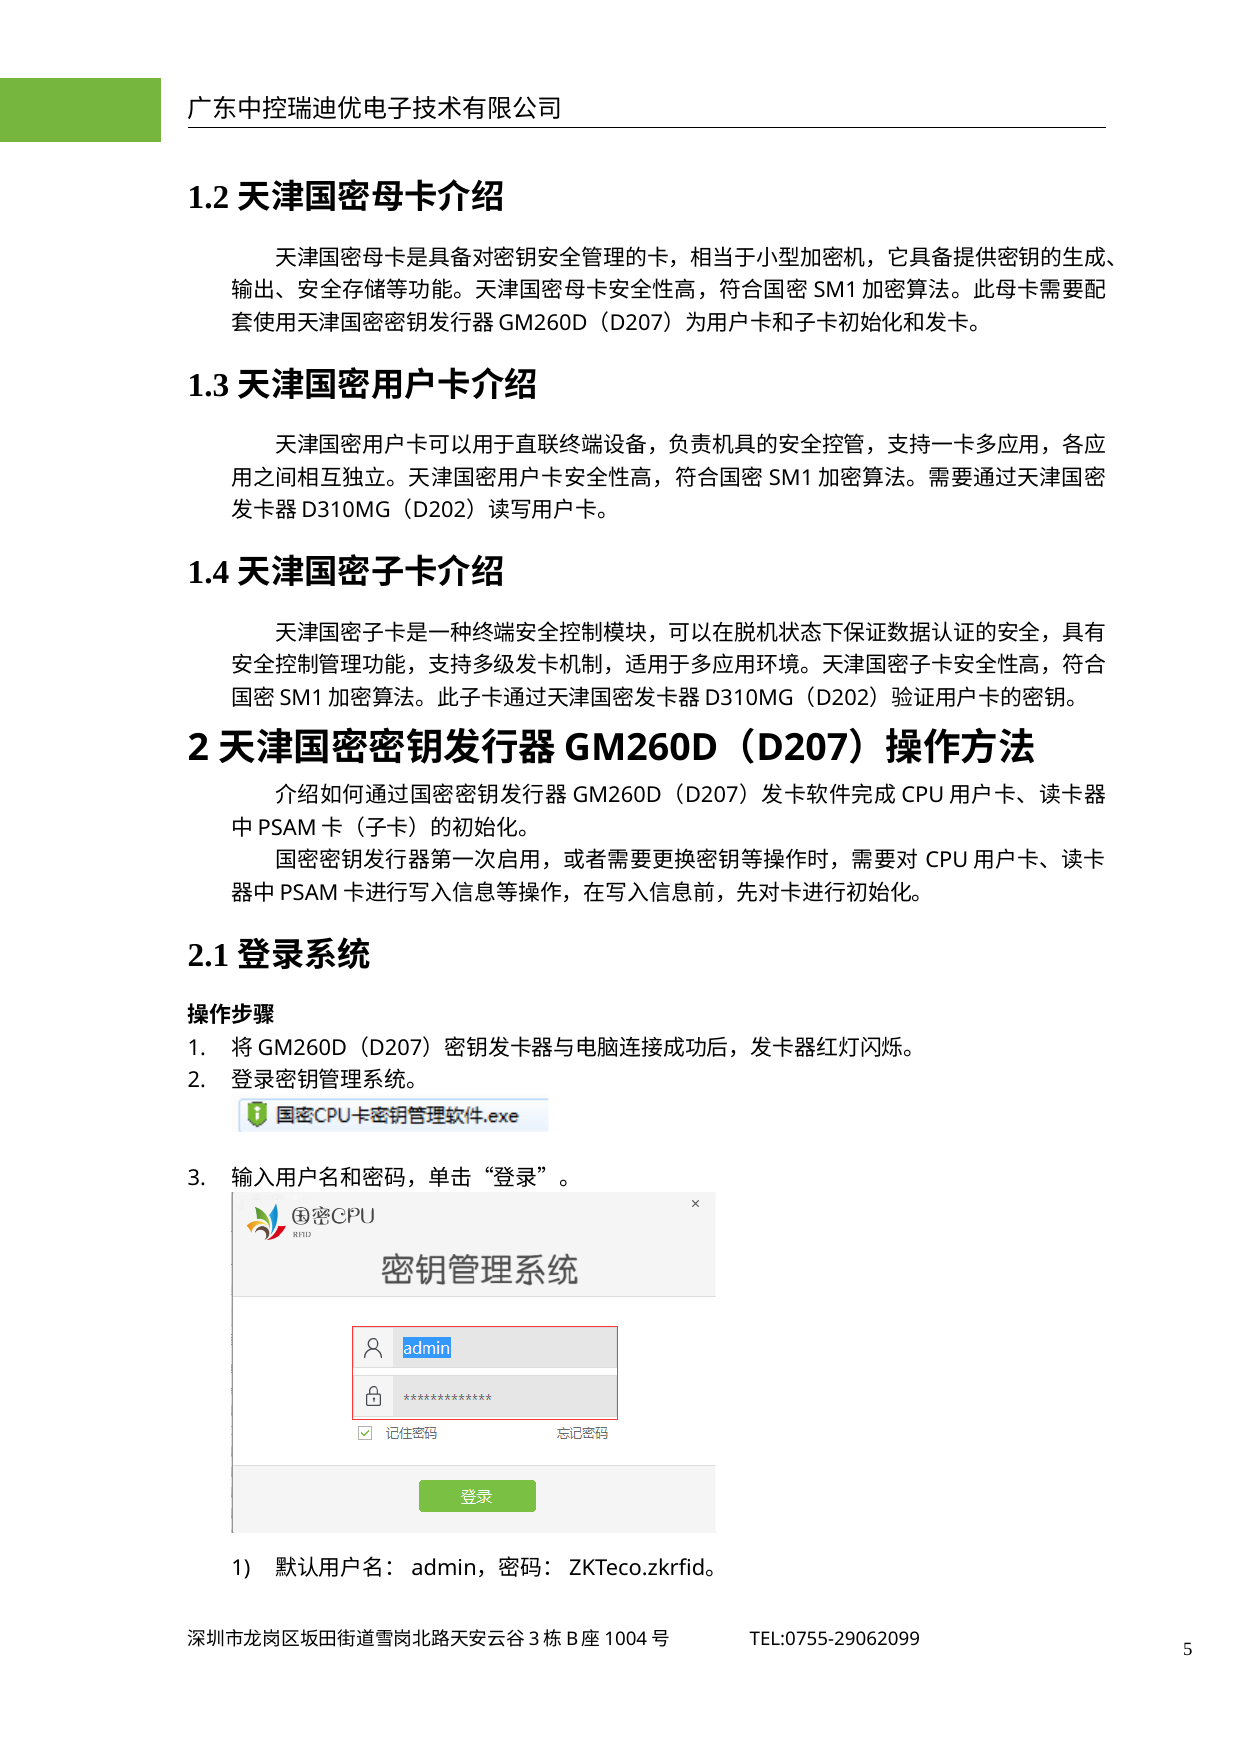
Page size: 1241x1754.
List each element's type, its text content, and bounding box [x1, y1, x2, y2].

text 天津国密用户卡可以用于直联终端设备，负责机具的安全控管，支持一卡多应用，各应用之间相互独立。天津国密用户卡安全性高，符合国密SM1加密算法。需要通过天津国密发卡器D310MG（D202）读写用户卡。 [231, 427, 1106, 524]
text 天津国密母卡是具备对密钥安全管理的卡，相当于小型加密机，它具备提供密钥的生成、输出、安全存储等功能。天津国密母卡安全性高，符合国密SM1加密算法。此母卡需要配套使用天津国密密钥发行器GM260D（D207）为用户卡和子卡初始化和发卡。 [231, 239, 1106, 337]
subtitle 1.3 天津国密用户卡介绍 [187, 349, 1106, 414]
list 登录密钥管理系统。 [187, 1062, 1106, 1094]
subtitle 1.4 天津国密子卡介绍 [187, 537, 1106, 602]
subtitle 2.1 登录系统 [187, 919, 1106, 984]
list 将GM260D（D207）密钥发卡器与电脑连接成功后，发卡器红灯闪烁。 [187, 1029, 1106, 1062]
subtitle 1.2 天津国密母卡介绍 [187, 162, 1106, 227]
text 国密密钥发行器第一次启用，或者需要更换密钥等操作时，需要对CPU用户卡、读卡器中PSAM卡进行写入信息等操作，在写入信息前，先对卡进行初始化。 [231, 842, 1106, 907]
text 介绍如何通过国密密钥发行器GM260D（D207）发卡软件完成CPU用户卡、读卡器中PSAM卡（子卡）的初始化。 [231, 777, 1106, 842]
subtitle 2 天津国密密钥发行器GM260D（D207）操作方法 [187, 712, 1106, 777]
text 天津国密子卡是一种终端安全控制模块，可以在脱机状态下保证数据认证的安全，具有安全控制管理功能，支持多级发卡机制，适用于多应用环境。天津国密子卡安全性高，符合国密SM1加密算法。此子卡通过天津国密发卡器D310MG（D202）验证用户卡的密钥。 [231, 614, 1106, 712]
text 操作步骤 [187, 997, 1106, 1029]
list 默认用户名： admin，密码： ZKTeco.zkrfid。 [231, 1549, 1106, 1582]
picture [231, 1094, 549, 1132]
picture [231, 1192, 716, 1533]
list 输入用户名和密码，单击“登录”。 [187, 1159, 1106, 1192]
